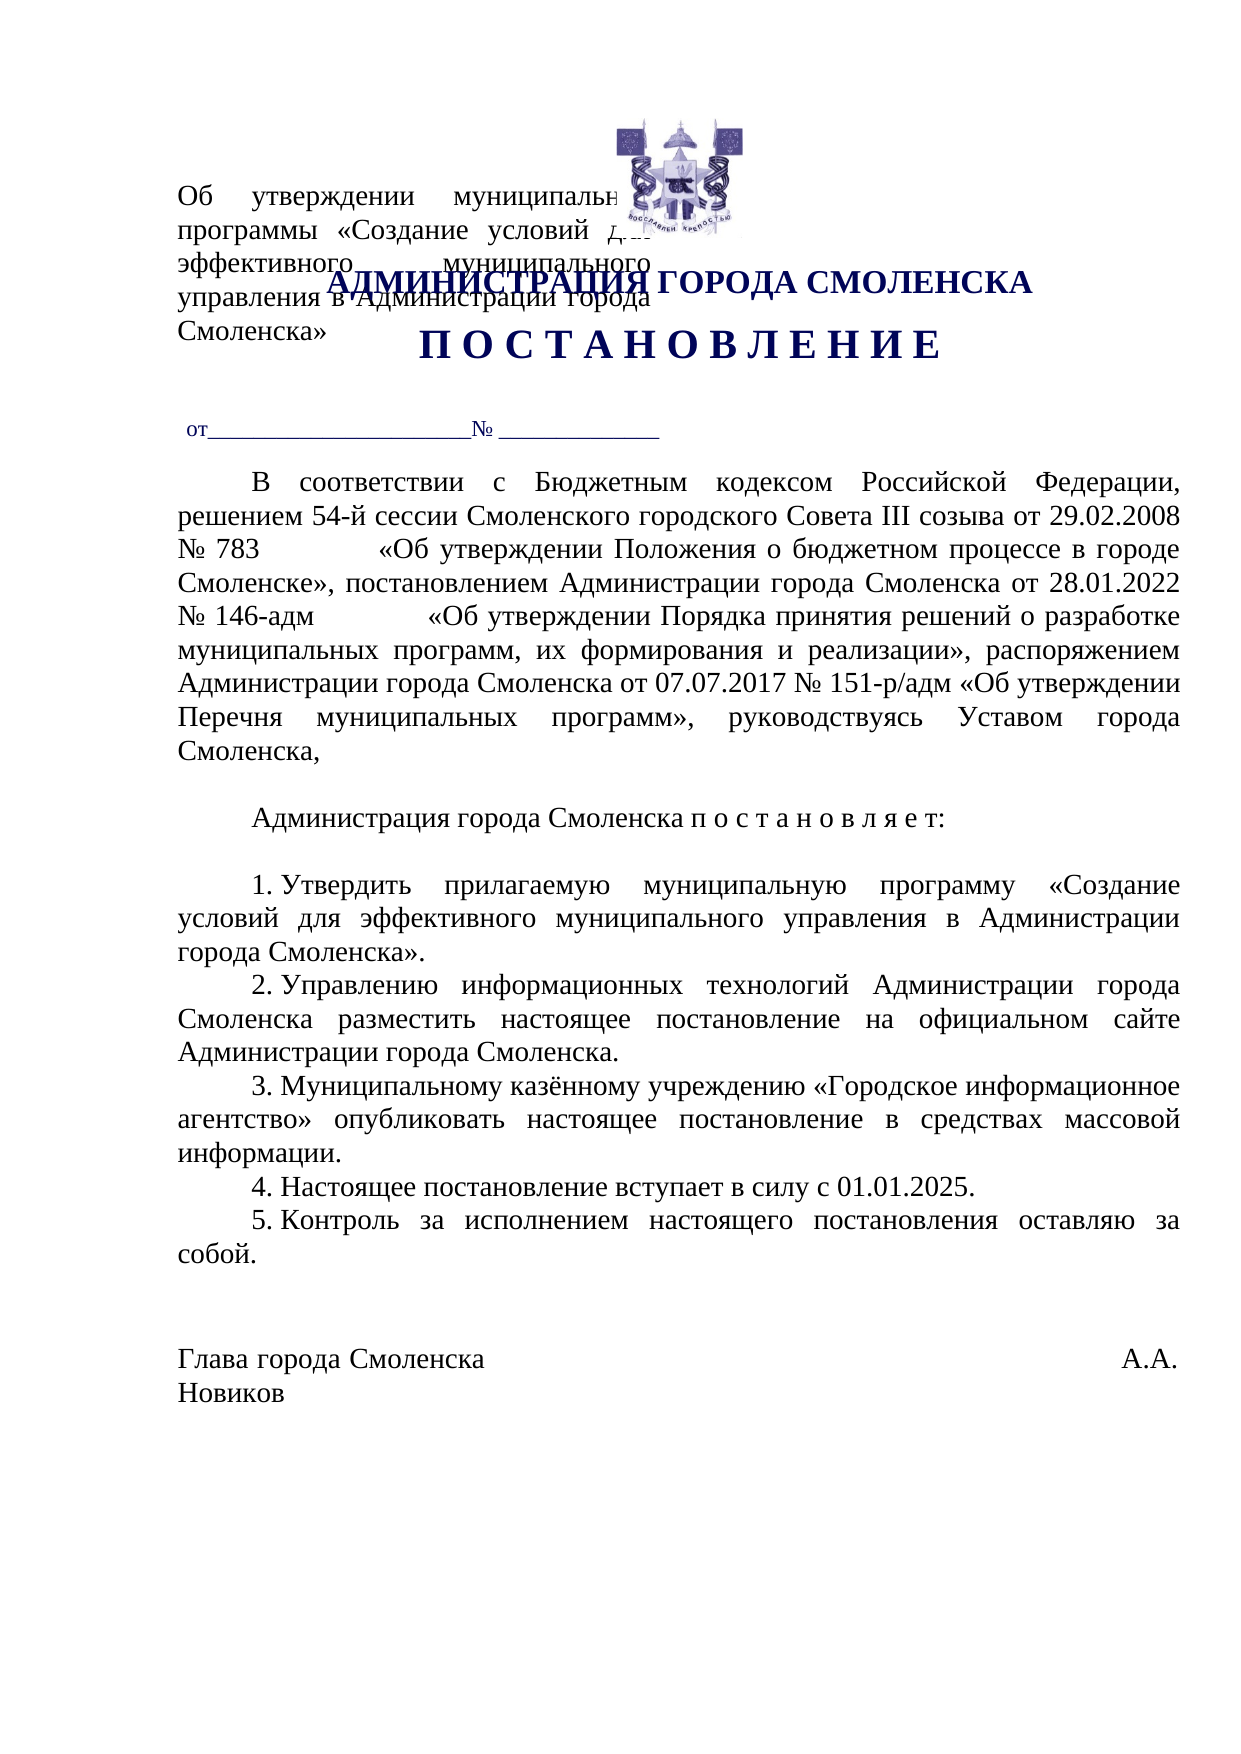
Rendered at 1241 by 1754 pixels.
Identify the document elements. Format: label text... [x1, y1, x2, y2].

text Глава города Смоленска А.А. Новиков [177, 1341, 1181, 1408]
text 4. Настоящее постановление вступает в силу с 01.01.2025. [177, 1169, 1181, 1202]
text Администрация города Смоленска п о с т а н о в л я е т: [177, 800, 1181, 833]
text 3. Муниципальному казённому учреждению «Городское информационное агентство» опубликовать настоящее постановление в средствах массовой информации. [177, 1068, 1181, 1169]
text 2. Управлению информационных технологий Администрации города Смоленска разместить настоящее постановление на официальном сайте Администрации города Смоленска. [177, 967, 1181, 1068]
text от_______________________№ ______________ [186, 415, 1173, 442]
text В соответствии с Бюджетным кодексом Российской Федерации, решением 54-й сессии Смоленского городского Совета III созыва от 29.02.2008 № 783 «Об утверждении Положения о бюджетном процессе в городе Смоленске», постановлением Администрации города Смоленска от 28.01.2022 № 146-адм «Об утверждении Порядка принятия решений о разработке муниципальных программ, их формирования и реализации», распоряжением Администрации города Смоленска от 07.07.2017 № 151-р/адм «Об утверждении Перечня муниципальных программ», руководствуясь Уставом города Смоленска, [177, 403, 1181, 766]
text 1. Утвердить прилагаемую муниципальную программу «Создание условий для эффективного муниципального управления в Администрации города Смоленска». [177, 867, 1181, 967]
picture [616, 118, 743, 238]
text 5. Контроль за исполнением настоящего постановления оставляю за собой. [177, 1202, 1181, 1269]
text АДМИНИСТРАЦИЯ ГОРОДА СМОЛЕНСКА [186, 262, 1173, 300]
text П О С Т А Н О В Л Е Н И Е [186, 319, 1173, 367]
